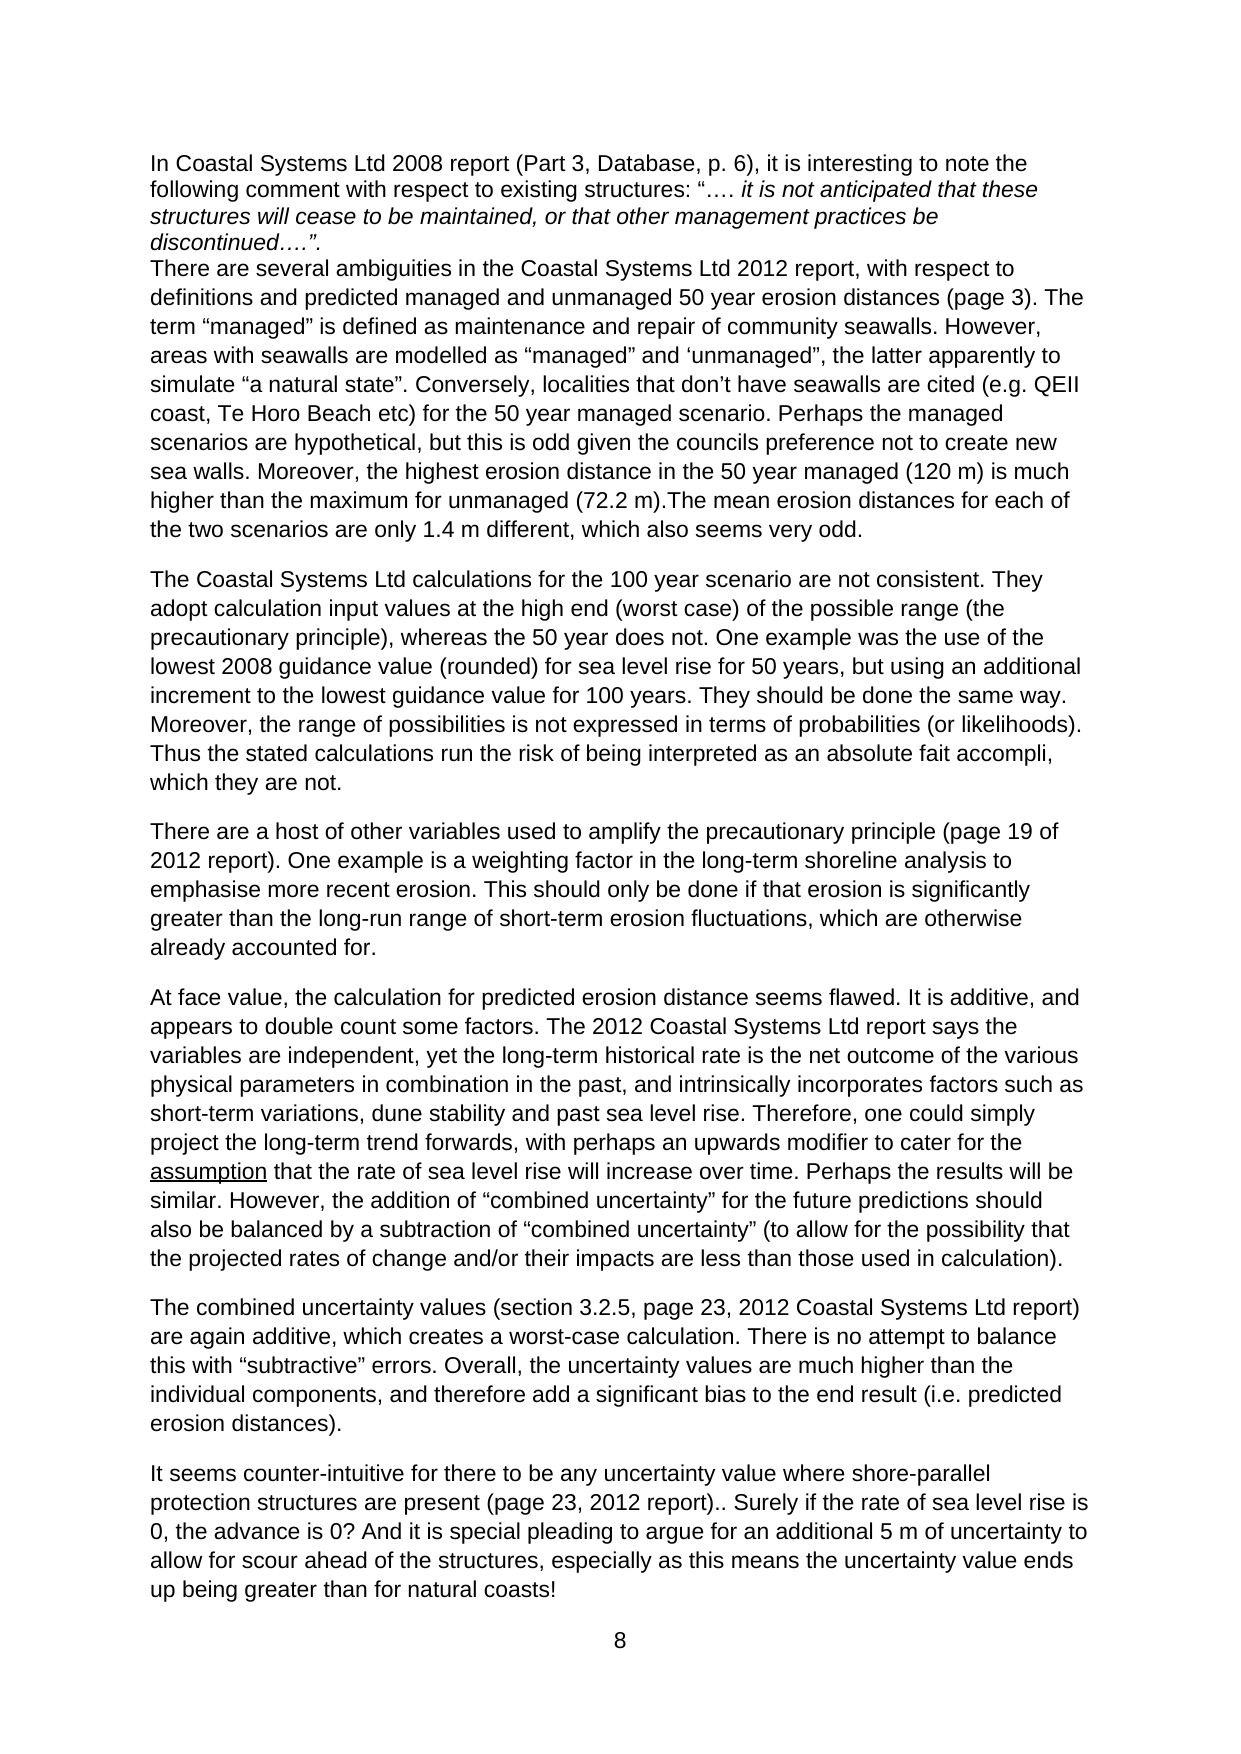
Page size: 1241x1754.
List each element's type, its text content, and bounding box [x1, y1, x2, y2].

text In Coastal Systems Ltd 2008 report (Part 3, Database, p. 6), it is interesting to note the following comment with respect to existing structures: “…. it is not anticipated that these structures will cease to be maintained, or that other management practices be discontinued….”. [150, 150, 1090, 255]
text There are several ambiguities in the Coastal Systems Ltd 2012 report, with respect to definitions and predicted managed and unmanaged 50 year erosion distances (page 3). The term “managed” is defined as maintenance and repair of community seawalls. However, areas with seawalls are modelled as “managed” and ‘unmanaged”, the latter apparently to simulate “a natural state”. Conversely, localities that don’t have seawalls are cited (e.g. QEII coast, Te Horo Beach etc) for the 50 year managed scenario. Perhaps the managed scenarios are hypothetical, but this is odd given the councils preference not to create new sea walls. Moreover, the highest erosion distance in the 50 year managed (120 m) is much higher than the maximum for unmanaged (72.2 m).The mean erosion distances for each of the two scenarios are only 1.4 m different, which also seems very odd. [150, 255, 1090, 542]
text The combined uncertainty values (section 3.2.5, page 23, 2012 Coastal Systems Ltd report) are again additive, which creates a worst-case calculation. There is no attempt to balance this with “subtractive” errors. Overall, the uncertainty values are much higher than the individual components, and therefore add a significant bias to the end result (i.e. predicted erosion distances). [150, 1294, 1090, 1437]
text It seems counter-intuitive for there to be any uncertainty value where shore-parallel protection structures are present (page 23, 2012 report).. Surely if the rate of sea level rise is 0, the advance is 0? And it is special pleading to argue for an additional 5 m of uncertainty to allow for scour ahead of the structures, especially as this means the uncertainty value ends up being greater than for natural coasts! [150, 1460, 1090, 1602]
text At face value, the calculation for predicted erosion distance seems flawed. It is additive, and appears to double count some factors. The 2012 Coastal Systems Ltd report says the variables are independent, yet the long-term historical rate is the net outcome of the various physical parameters in combination in the past, and intrinsically incorporates factors such as short-term variations, dune stability and past sea level rise. Therefore, one could simply project the long-term trend forwards, with perhaps an upwards modifier to cater for the assumption that the rate of sea level rise will increase over time. Perhaps the results will be similar. However, the addition of “combined uncertainty” for the future predictions should also be balanced by a subtraction of “combined uncertainty” (to allow for the possibility that the projected rates of change and/or their impacts are less than those used in calculation). [150, 984, 1090, 1271]
text There are a host of other variables used to amplify the precautionary principle (page 19 of 2012 report). One example is a weighting factor in the long-term shoreline analysis to emphasise more recent erosion. This should only be done if that erosion is significantly greater than the long-run range of short-term erosion fluctuations, which are otherwise already accounted for. [150, 818, 1090, 961]
text The Coastal Systems Ltd calculations for the 100 year scenario are not consistent. They adopt calculation input values at the high end (worst case) of the possible range (the precautionary principle), whereas the 50 year does not. One example was the use of the lowest 2008 guidance value (rounded) for sea level rise for 50 years, but using an additional increment to the lowest guidance value for 100 years. They should be done the same way. Moreover, the range of possibilities is not expressed in terms of probabilities (or likelihoods). Thus the stated calculations run the risk of being interpreted as an absolute fait accompli, which they are not. [150, 566, 1090, 795]
